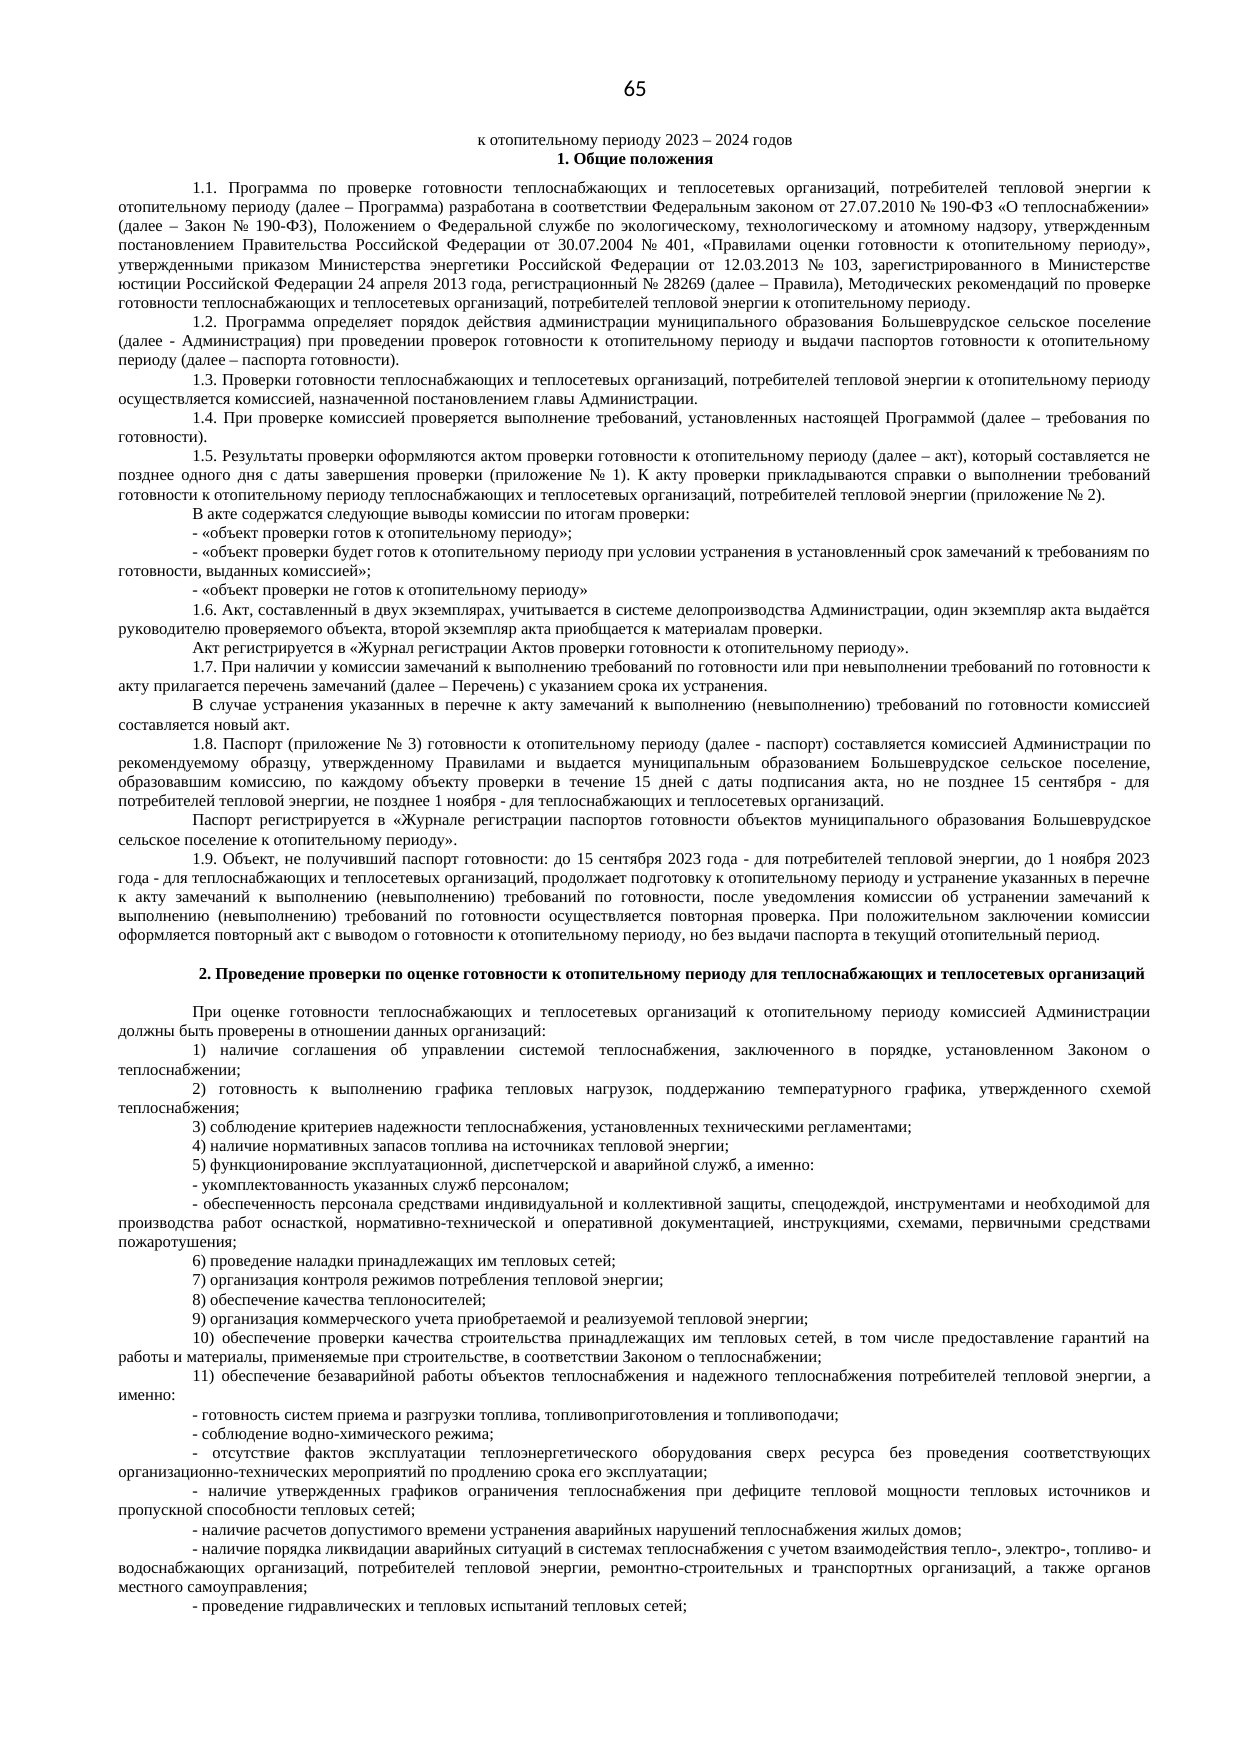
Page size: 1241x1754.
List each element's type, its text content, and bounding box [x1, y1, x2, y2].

text - соблюдение водно-химического режима; [118, 1423, 1152, 1443]
text 1.1. Программа по проверке готовности теплоснабжающих и теплосетевых организаций, потребителей тепловой энергии к отопительному периоду (далее – Программа) разработана в соответствии Федеральным законом от 27.07.2010 № 190-ФЗ «О теплоснабжении» (далее – Закон № 190-ФЗ), Положением о Федеральной службе по экологическому, технологическому и атомному надзору, утвержденным постановлением Правительства Российской Федерации от 30.07.2004 № 401, «Правилами оценки готовности к отопительному периоду», утвержденными приказом Министерства энергетики Российской Федерации от 12.03.2013 № 103, зарегистрированного в Министерстве юстиции Российской Федерации 24 апреля 2013 года, регистрационный № 28269 (далее – Правила), Методических рекомендаций по проверке готовности теплоснабжающих и теплосетевых организаций, потребителей тепловой энергии к отопительному периоду. [118, 178, 1152, 312]
text 10) обеспечение проверки качества строительства принадлежащих им тепловых сетей, в том числе предоставление гарантий на работы и материалы, применяемые при строительстве, в соответствии Законом о теплоснабжении; [118, 1328, 1152, 1366]
text Паспорт регистрируется в «Журнале регистрации паспортов готовности объектов муниципального образования Большеврудское сельское поселение к отопительному периоду». [118, 810, 1152, 848]
text В случае устранения указанных в перечне к акту замечаний к выполнению (невыполнению) требований по готовности комиссией составляется новый акт. [118, 695, 1152, 733]
text Акт регистрируется в «Журнал регистрации Актов проверки готовности к отопительному периоду». [118, 638, 1152, 657]
text 4) наличие нормативных запасов топлива на источниках тепловой энергии; [118, 1136, 1152, 1155]
text - обеспеченность персонала средствами индивидуальной и коллективной защиты, спецодеждой, инструментами и необходимой для производства работ оснасткой, нормативно-технической и оперативной документацией, инструкциями, схемами, первичными средствами пожаротушения; [118, 1193, 1152, 1251]
text 3) соблюдение критериев надежности теплоснабжения, установленных техническими регламентами; [118, 1117, 1152, 1136]
text 2. Проведение проверки по оценке готовности к отопительному периоду для теплоснабжающих и теплосетевых организаций [118, 963, 1152, 983]
text - укомплектованность указанных служб персоналом; [118, 1174, 1152, 1193]
text 1.3. Проверки готовности теплоснабжающих и теплосетевых организаций, потребителей тепловой энергии к отопительному периоду осуществляется комиссией, назначенной постановлением главы Администрации. [118, 369, 1152, 408]
text 1) наличие соглашения об управлении системой теплоснабжения, заключенного в порядке, установленном Законом о теплоснабжении; [118, 1040, 1152, 1078]
text - отсутствие фактов эксплуатации теплоэнергетического оборудования сверх ресурса без проведения соответствующих организационно-технических мероприятий по продлению срока его эксплуатации; [118, 1443, 1152, 1481]
text 1.2. Программа определяет порядок действия администрации муниципального образования Большеврудское сельское поселение (далее - Администрация) при проведении проверок готовности к отопительному периоду и выдачи паспортов готовности к отопительному периоду (далее – паспорта готовности). [118, 312, 1152, 369]
text - наличие порядка ликвидации аварийных ситуаций в системах теплоснабжения с учетом взаимодействия тепло-, электро-, топливо- и водоснабжающих организаций, потребителей тепловой энергии, ремонтно-строительных и транспортных организаций, а также органов местного самоуправления; [118, 1538, 1152, 1596]
text В акте содержатся следующие выводы комиссии по итогам проверки: [118, 503, 1152, 523]
text 1.6. Акт, составленный в двух экземплярах, учитывается в системе делопроизводства Администрации, один экземпляр акта выдаётся руководителю проверяемого объекта, второй экземпляр акта приобщается к материалам проверки. [118, 599, 1152, 638]
text - «объект проверки готов к отопительному периоду»; [118, 523, 1152, 542]
text - наличие утвержденных графиков ограничения теплоснабжения при дефиците тепловой мощности тепловых источников и пропускной способности тепловых сетей; [118, 1481, 1152, 1519]
text При оценке готовности теплоснабжающих и теплосетевых организаций к отопительному периоду комиссией Администрации должны быть проверены в отношении данных организаций: [118, 1002, 1152, 1040]
text 2) готовность к выполнению графика тепловых нагрузок, поддержанию температурного графика, утвержденного схемой теплоснабжения; [118, 1078, 1152, 1117]
text 1.8. Паспорт (приложение № 3) готовности к отопительному периоду (далее - паспорт) составляется комиссией Администрации по рекомендуемому образцу, утвержденному Правилами и выдается муниципальным образованием Большеврудское сельское поселение, образовавшим комиссию, по каждому объекту проверки в течение 15 дней с даты подписания акта, но не позднее 15 сентября - для потребителей тепловой энергии, не позднее 1 ноября - для теплоснабжающих и теплосетевых организаций. [118, 733, 1152, 810]
text 9) организация коммерческого учета приобретаемой и реализуемой тепловой энергии; [118, 1308, 1152, 1328]
text - проведение гидравлических и тепловых испытаний тепловых сетей; [118, 1596, 1152, 1615]
text 7) организация контроля режимов потребления тепловой энергии; [118, 1270, 1152, 1289]
text 1.7. При наличии у комиссии замечаний к выполнению требований по готовности или при невыполнении требований по готовности к акту прилагается перечень замечаний (далее – Перечень) с указанием срока их устранения. [118, 657, 1152, 695]
text 1.9. Объект, не получивший паспорт готовности: до 15 сентября 2023 года - для потребителей тепловой энергии, до 1 ноября 2023 года - для теплоснабжающих и теплосетевых организаций, продолжает подготовку к отопительному периоду и устранение указанных в перечне к акту замечаний к выполнению (невыполнению) требований по готовности, после уведомления комиссии об устранении замечаний к выполнению (невыполнению) требований по готовности осуществляется повторная проверка. При положительном заключении комиссии оформляется повторный акт с выводом о готовности к отопительному периоду, но без выдачи паспорта в текущий отопительный период. [118, 848, 1152, 944]
text 6) проведение наладки принадлежащих им тепловых сетей; [118, 1251, 1152, 1270]
text 1.4. При проверке комиссией проверяется выполнение требований, установленных настоящей Программой (далее – требования по готовности). [118, 408, 1152, 446]
text - «объект проверки не готов к отопительному периоду» [118, 580, 1152, 599]
text 1.5. Результаты проверки оформляются актом проверки готовности к отопительному периоду (далее – акт), который составляется не позднее одного дня с даты завершения проверки (приложение № 1). К акту проверки прикладываются справки о выполнении требований готовности к отопительному периоду теплоснабжающих и теплосетевых организаций, потребителей тепловой энергии (приложение № 2). [118, 446, 1152, 503]
text 1. Общие положения [118, 149, 1152, 168]
text - наличие расчетов допустимого времени устранения аварийных нарушений теплоснабжения жилых домов; [118, 1519, 1152, 1538]
text 11) обеспечение безаварийной работы объектов теплоснабжения и надежного теплоснабжения потребителей тепловой энергии, а именно: [118, 1366, 1152, 1404]
text 5) функционирование эксплуатационной, диспетчерской и аварийной служб, а именно: [118, 1155, 1152, 1174]
text - готовность систем приема и разгрузки топлива, топливоприготовления и топливоподачи; [118, 1404, 1152, 1423]
text 8) обеспечение качества теплоносителей; [118, 1289, 1152, 1308]
text к отопительному периоду 2023 – 2024 годов [118, 130, 1152, 149]
text - «объект проверки будет готов к отопительному периоду при условии устранения в установленный срок замечаний к требованиям по готовности, выданных комиссией»; [118, 542, 1152, 580]
